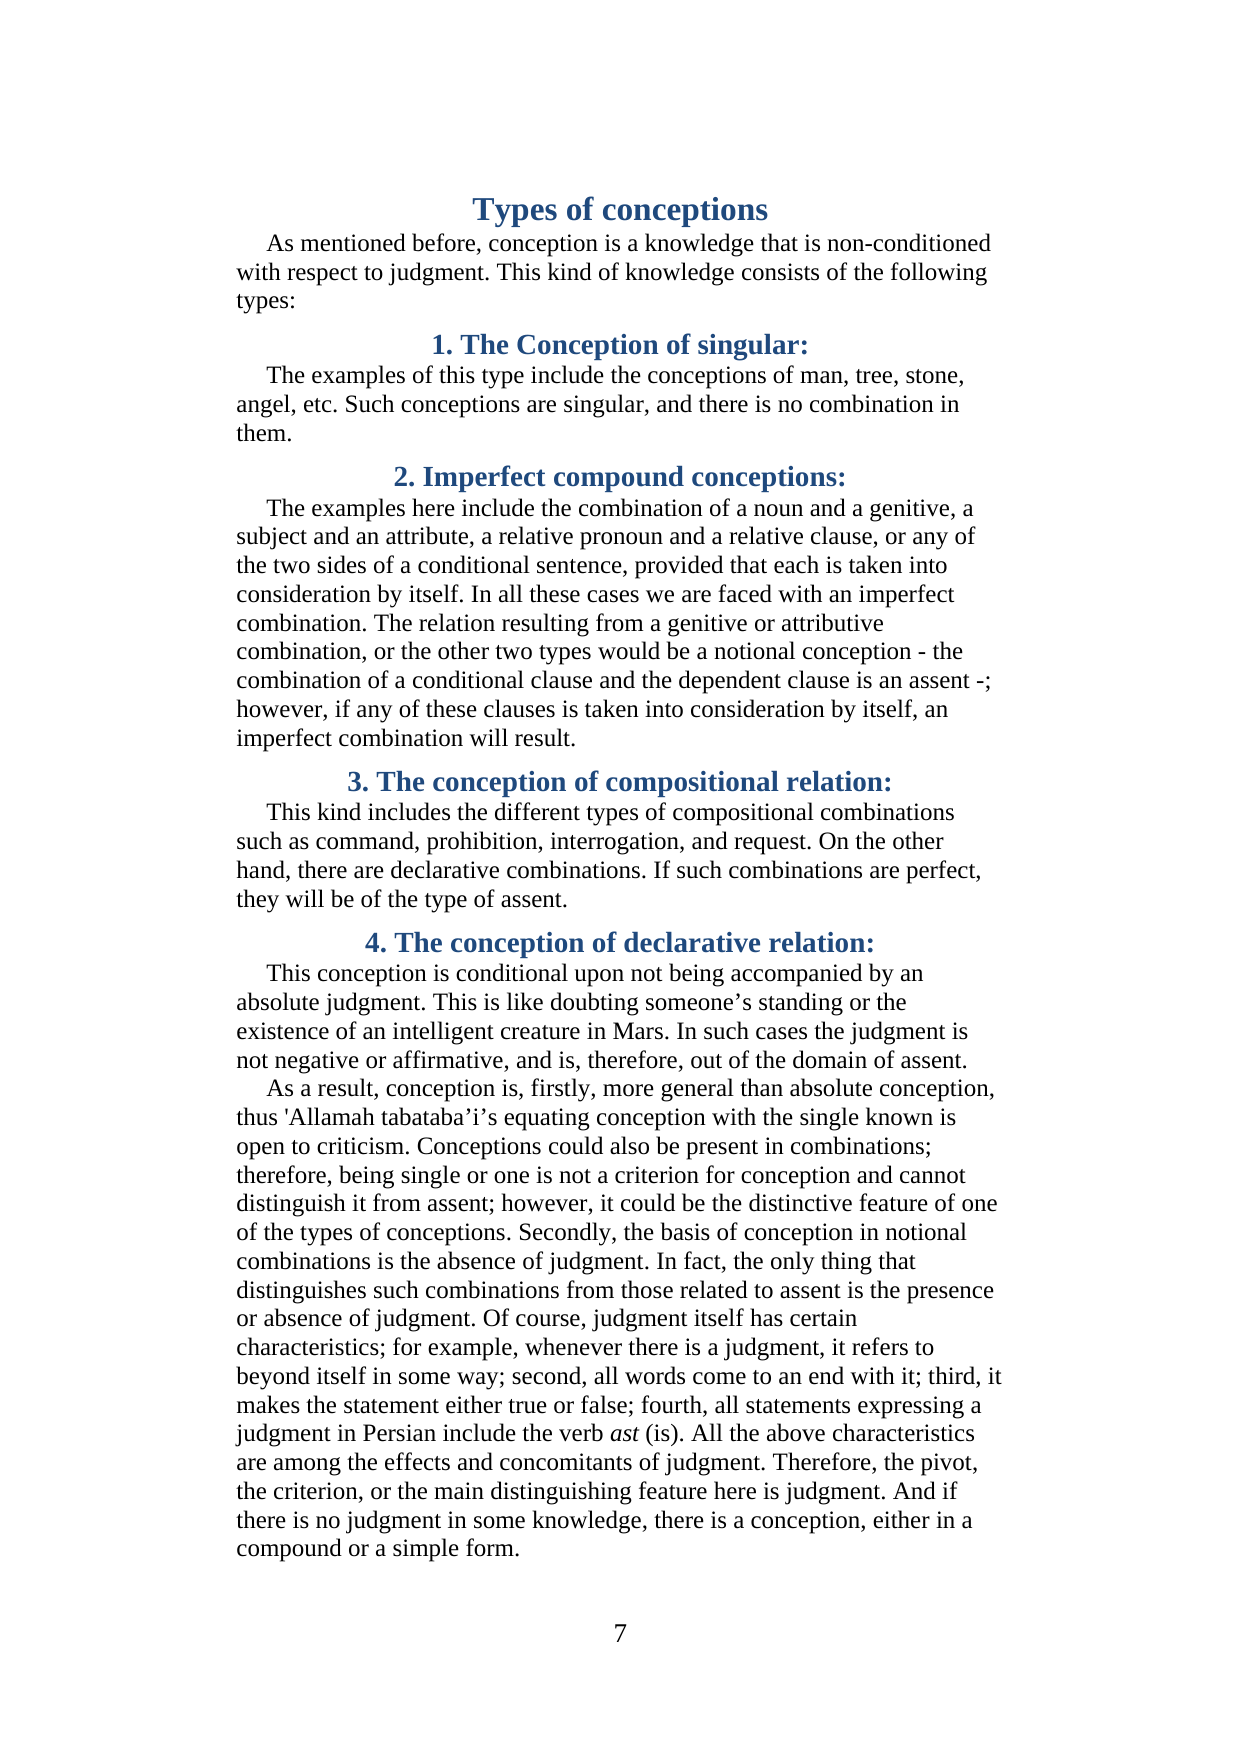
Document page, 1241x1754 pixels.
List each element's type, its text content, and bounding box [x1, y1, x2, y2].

text This kind includes the different types of compositional combinations such as command, prohibition, interrogation, and request. On the other hand, there are declarative combinations. If such combinations are perfect, they will be of the type of assent. [236, 797, 1004, 912]
text The examples here include the combination of a noun and a genitive, a subject and an attribute, a relative pronoun and a relative clause, or any of the two sides of a conditional sentence, provided that each is taken into consideration by itself. In all these cases we are faced with an imperfect combination. The relation resulting from a genitive or attributive combination, or the other two types would be a notional conception - the combination of a conditional clause and the dependent clause is an assent -; however, if any of these clauses is taken into consideration by itself, an imperfect combination will result. [236, 493, 1004, 751]
subtitle 3. The conception of compositional relation: [236, 764, 1004, 797]
text As mentioned before, conception is a knowledge that is non-conditioned with respect to judgment. This kind of knowledge consists of the following types: [236, 228, 1004, 314]
text As a result, conception is, firstly, more general than absolute conception, thus 'Allamah tabataba’i’s equating conception with the single known is open to criticism. Conceptions could also be present in combinations; therefore, being single or one is not a criterion for conception and cannot distinguish it from assent; however, it could be the distinctive feature of one of the types of conceptions. Secondly, the basis of conception in notional combinations is the absence of judgment. In fact, the only thing that distinguishes such combinations from those related to assent is the presence or absence of judgment. Of course, judgment itself has certain characteristics; for example, whenever there is a judgment, it refers to beyond itself in some way; second, all words come to an end with it; third, it makes the statement either true or false; fourth, all statements expressing a judgment in Persian include the verb ast (is). All the above characteristics are among the effects and concomitants of judgment. Therefore, the pivot, the criterion, or the main distinguishing feature here is judgment. And if there is no judgment in some knowledge, there is a conception, either in a compound or a simple form. [236, 1073, 1004, 1562]
text The examples of this type include the conceptions of man, tree, stone, angel, etc. Such conceptions are singular, and there is no combination in them. [236, 360, 1004, 447]
text This conception is conditional upon not being accompanied by an absolute judgment. This is like doubting someone’s standing or the existence of an intelligent creature in Mars. In such cases the judgment is not negative or affirmative, and is, therefore, out of the domain of assent. [236, 958, 1004, 1073]
subtitle 1. The Conception of singular: [236, 327, 1004, 360]
subtitle 4. The conception of declarative relation: [236, 925, 1004, 958]
subtitle Types of conceptions [236, 190, 1004, 228]
subtitle 2. Imperfect compound conceptions: [236, 459, 1004, 493]
